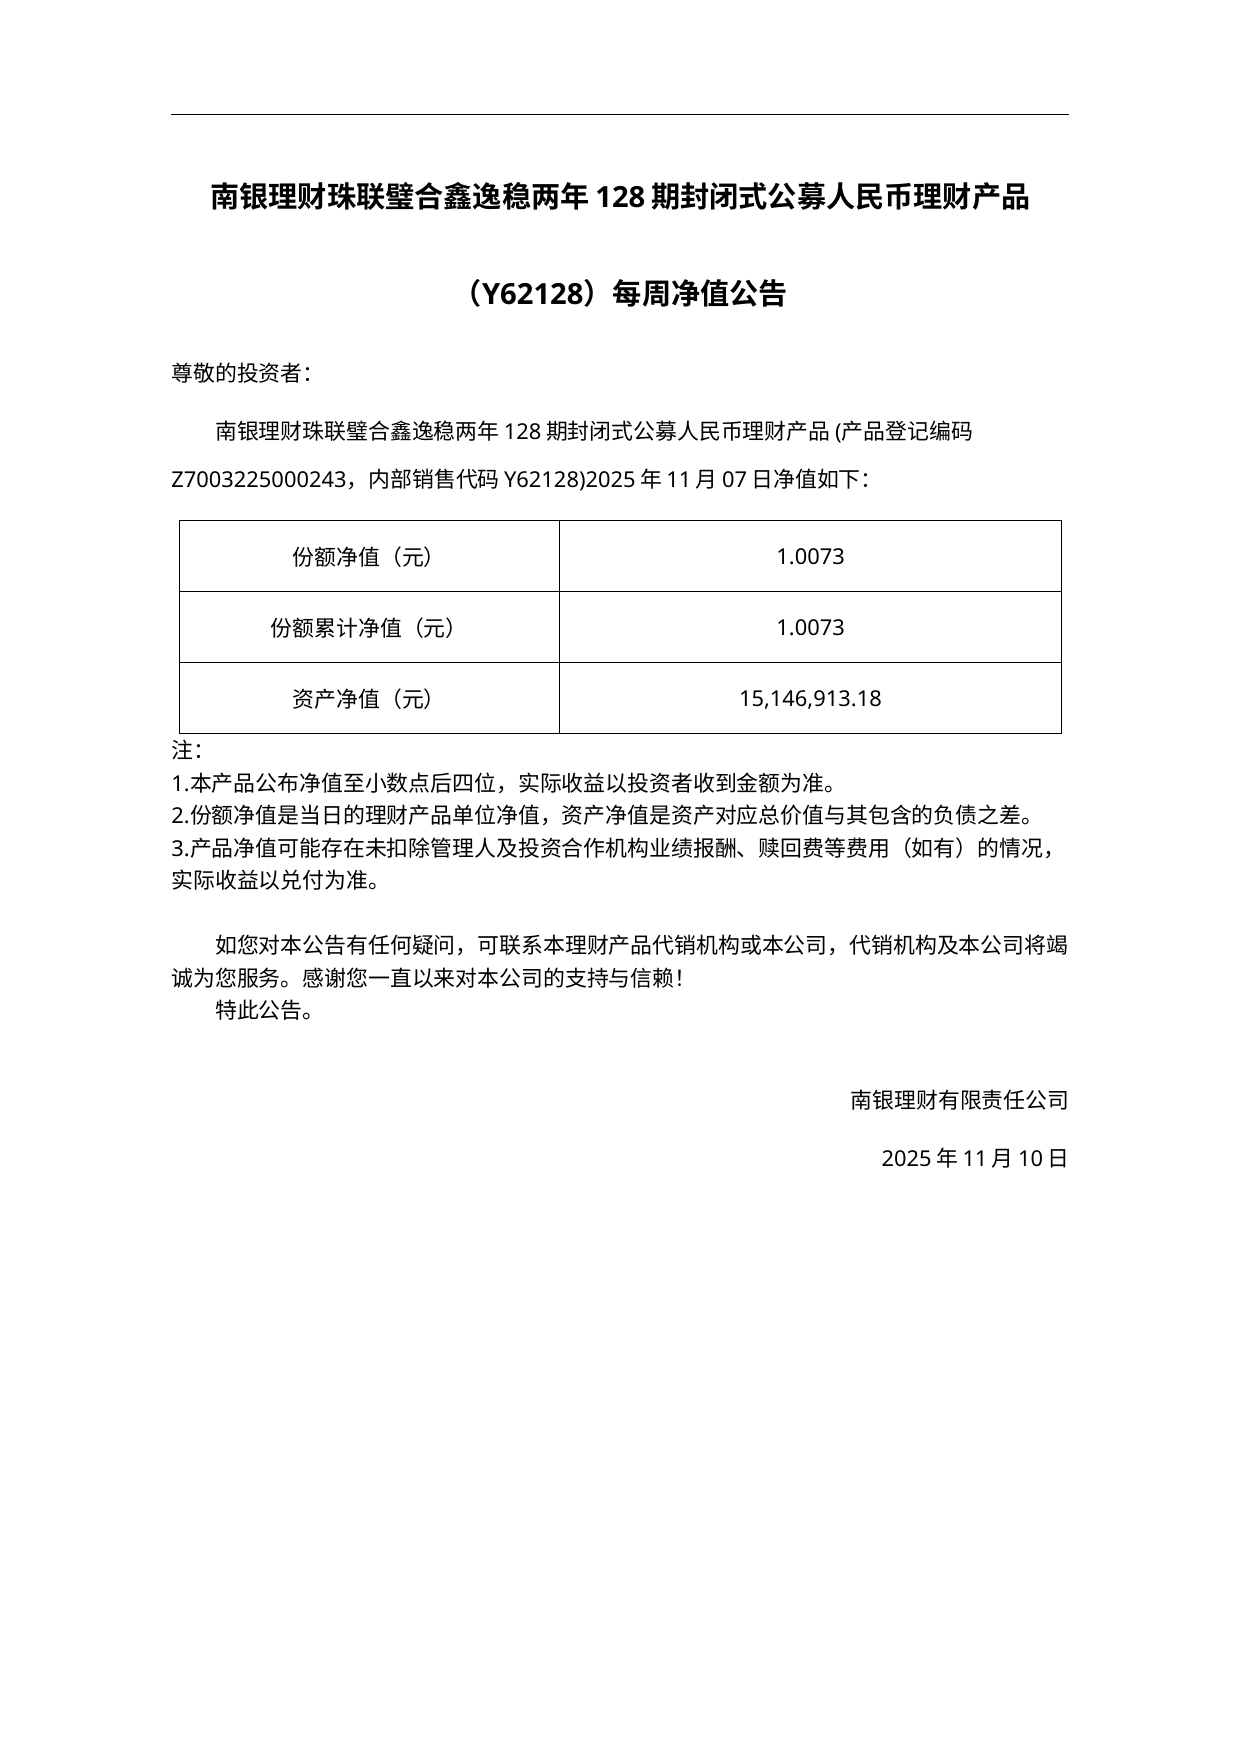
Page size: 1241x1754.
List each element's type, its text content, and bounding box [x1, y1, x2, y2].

table_cell 1.0073 [560, 592, 1061, 662]
text 1.本产品公布净值至小数点后四位，实际收益以投资者收到金额为准。 [171, 765, 1069, 798]
text 3.产品净值可能存在未扣除管理人及投资合作机构业绩报酬、赎回费等费用（如有）的情况，实际收益以兑付为准。 [171, 830, 1069, 895]
table_cell 15,146,913.18 [560, 663, 1061, 733]
text 特此公告。 [171, 993, 1069, 1025]
text 南银理财有限责任公司 [171, 1082, 1069, 1115]
table_header 1.0073 [560, 521, 1061, 591]
text 2.份额净值是当日的理财产品单位净值，资产净值是资产对应总价值与其包含的负债之差。 [171, 798, 1069, 830]
text 南银理财珠联璧合鑫逸稳两年128期封闭式公募人民币理财产品（Y62128）每周净值公告 [171, 162, 1069, 324]
text 尊敬的投资者： [171, 355, 1069, 388]
table_cell 份额累计净值（元） [180, 592, 559, 662]
text 注： [171, 733, 1069, 765]
text 如您对本公告有任何疑问，可联系本理财产品代销机构或本公司，代销机构及本公司将竭诚为您服务。感谢您一直以来对本公司的支持与信赖！ [171, 928, 1069, 993]
table_header 份额净值（元） [180, 521, 559, 591]
text 2025年11月10日 [171, 1140, 1069, 1173]
table_cell 资产净值（元） [180, 663, 559, 733]
text 南银理财珠联璧合鑫逸稳两年128期封闭式公募人民币理财产品 (产品登记编码Z7003225000243，内部销售代码Y62128)2025年11月07日净值如下： [171, 413, 1069, 494]
